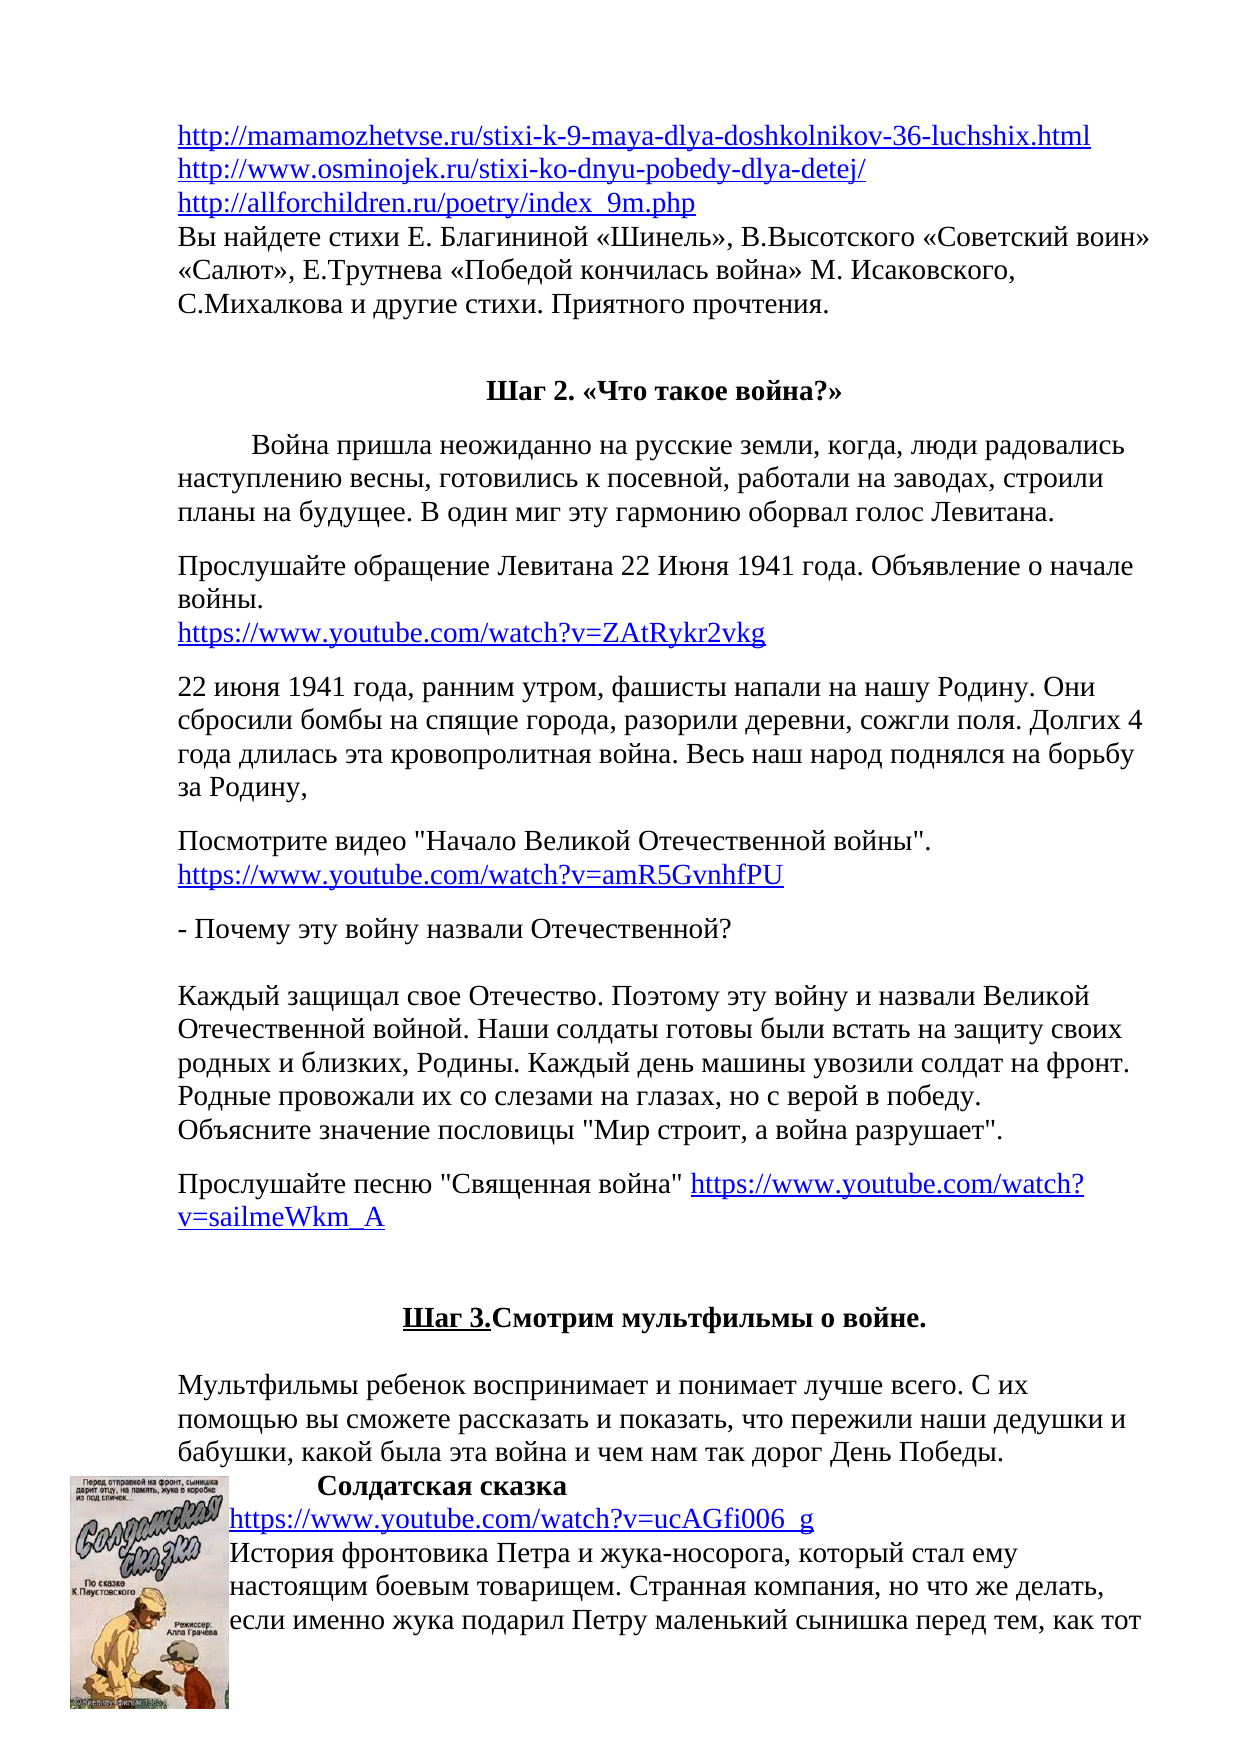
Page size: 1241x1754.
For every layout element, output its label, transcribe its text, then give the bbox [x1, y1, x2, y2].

text http://allforchildren.ru/poetry/index_9m.php [177, 185, 1152, 219]
text https://www.youtube.com/watch?v=ucAGfi006_g [229, 1501, 1152, 1535]
text Солдатская сказка [177, 1468, 1152, 1501]
text Вы найдете стихи Е. Благининой «Шинель», В.Высотского «Советский воин» «Салют», Е.Трутнева «Победой кончилась война» М. Исаковского, С.Михалкова и другие стихи. Приятного прочтения. [177, 219, 1152, 319]
text https://www.youtube.com/watch?v=amR5GvnhfPU [177, 857, 1152, 891]
text http://mamamozhetvse.ru/stixi-k-9-maya-dlya-doshkolnikov-36-luchshix.html [177, 118, 1152, 152]
text Мультфильмы ребенок воспринимает и понимает лучше всего. С их помощью вы сможете рассказать и показать, что пережили наши дедушки и бабушки, какой была эта война и чем нам так дорог День Победы. [177, 1367, 1152, 1468]
text Посмотрите видео "Начало Великой Отечественной войны". [177, 823, 1152, 857]
text Шаг 3.Смотрим мультфильмы о войне. [177, 1300, 1152, 1334]
text Прослушайте песню "Священная война" https://www.youtube.com/watch?v=sailmeWkm_A [177, 1166, 1152, 1233]
text Прослушайте обращение Левитана 22 Июня 1941 года. Объявление о начале войны. [177, 548, 1152, 615]
text https://www.youtube.com/watch?v=ZAtRykr2vkg [177, 615, 1152, 649]
text http://www.osminojek.ru/stixi-ko-dnyu-pobedy-dlya-detej/ [177, 152, 1152, 185]
text Война пришла неожиданно на русские земли, когда, люди радовались наступлению весны, готовились к посевной, работали на заводах, строили планы на будущее. В один миг эту гармонию оборвал голос Левитана. [177, 427, 1152, 528]
text Объясните значение пословицы "Мир строит, а война разрушает". [177, 1112, 1152, 1146]
text - Почему эту войну назвали Отечественной? [177, 911, 1152, 944]
text Каждый защищал свое Отечество. Поэтому эту войну и назвали Великой Отечественной войной. Наши солдаты готовы были встать на защиту своих родных и близких, Родины. Каждый день машины увозили солдат на фронт. Родные провожали их со слезами на глазах, но с верой в победу. [177, 978, 1152, 1112]
picture [70, 1476, 229, 1709]
text 22 июня 1941 года, ранним утром, фашисты напали на нашу Родину. Они сбросили бомбы на спящие города, разорили деревни, сожгли поля. Долгих 4 года длилась эта кровопролитная война. Весь наш народ поднялся на борьбу за Родину, [177, 669, 1152, 803]
text Шаг 2. «Что такое война?» [177, 373, 1152, 407]
